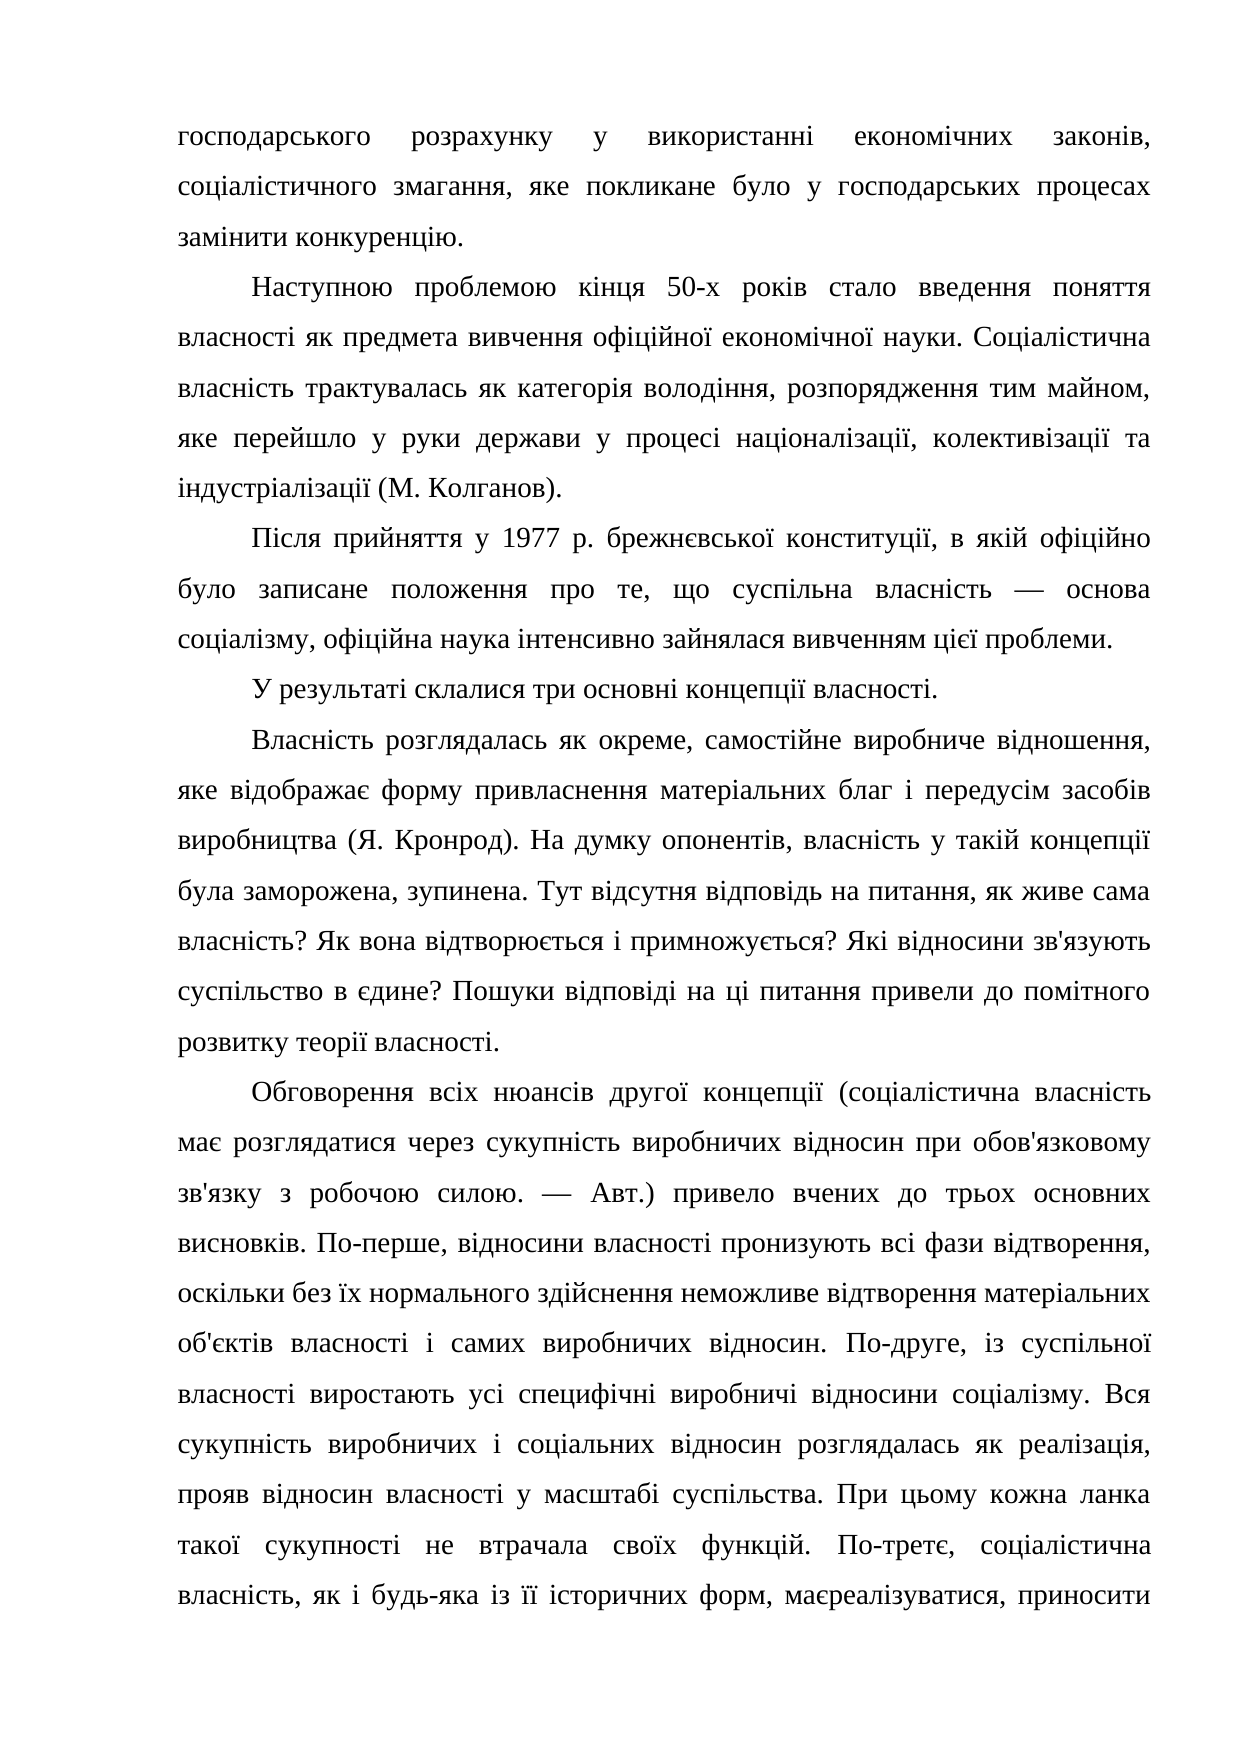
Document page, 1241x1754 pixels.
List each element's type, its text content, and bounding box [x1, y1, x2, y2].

text Наступною проблемою кінця 50-х років стало введення поняття власності як предмета вивчення офіційної економічної науки. Соціалістична власність трактувалась як категорія володіння, розпорядження тим майном, яке перейшло у руки держави у процесі націоналізації, колективізації та індустріалізації (М. Колганов). [177, 269, 1152, 504]
text У результаті склалися три основні концепції власності. [177, 672, 1152, 705]
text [177, 1074, 1152, 1611]
text Власність розглядалась як окреме, самостійне виробниче відношення, яке відображає форму привласнення матеріальних благ і передусім засобів виробництва (Я. Кронрод). На думку опонентів, власність у такій концепції була заморожена, зупинена. Тут відсутня відповідь на питання, як живе сама власність? Як вона відтворюється і примножується? Які відносини зв'язують суспільство в єдине? Пошуки відповіді на ці питання привели до помітного розвитку теорії власності. [177, 722, 1152, 1057]
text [177, 118, 1152, 252]
text Після прийняття у 1977 р. брежнєвської конституції, в якій офіційно було записане положення про те, що суспільна власність — основа соціалізму, офіційна наука інтенсивно зайнялася вивченням цієї проблеми. [177, 521, 1152, 655]
